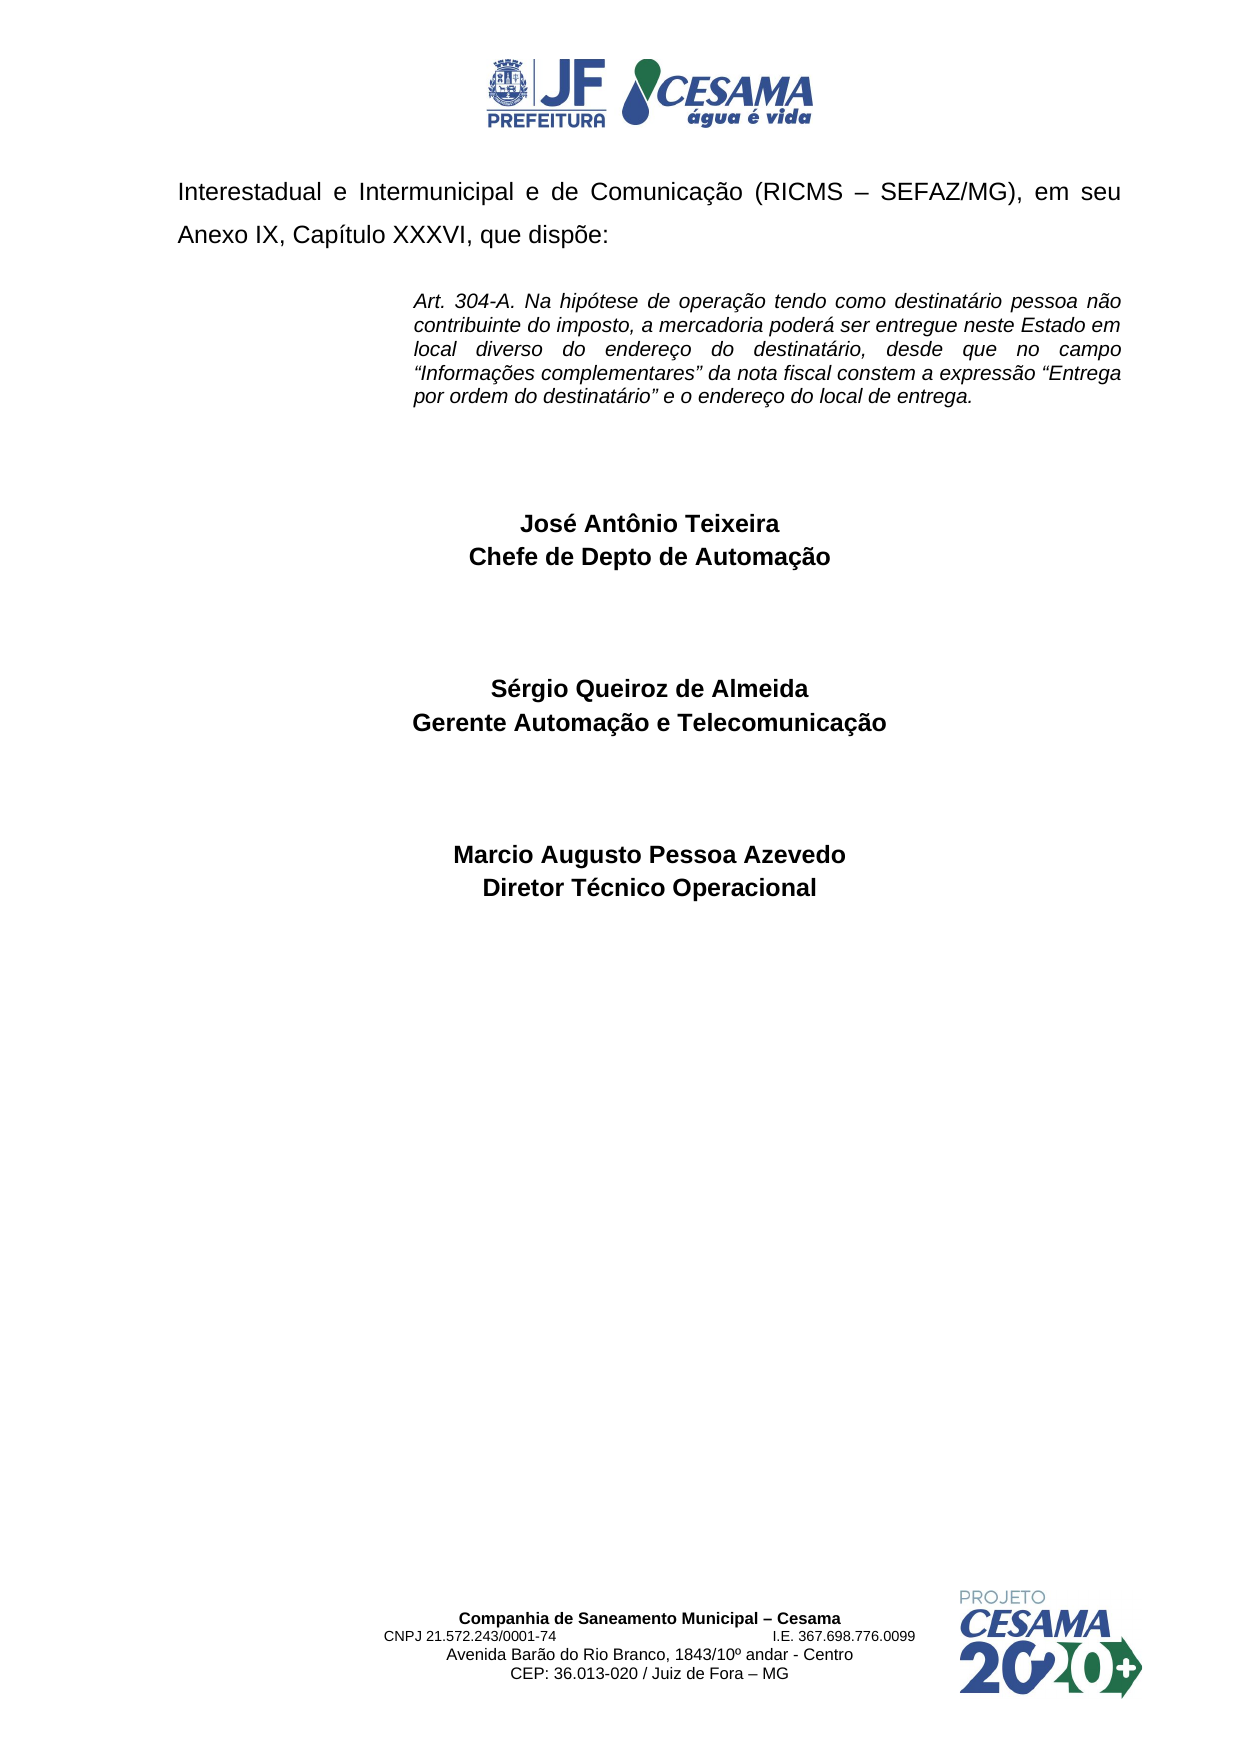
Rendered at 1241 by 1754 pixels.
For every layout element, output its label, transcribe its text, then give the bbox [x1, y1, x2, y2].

text Marcio Augusto Pessoa Azevedo [177, 839, 1122, 868]
text Chefe de Depto de Automação [177, 542, 1122, 571]
text Diretor Técnico Operacional [177, 873, 1122, 901]
picture [959, 1590, 1143, 1699]
text Sérgio Queiroz de Almeida [177, 674, 1122, 703]
text Art. 304-A. Na hipótese de operação tendo como destinatário pessoa não contribuinte do imposto, a mercadoria poderá ser entregue neste Estado em local diverso do endereço do destinatário, desde que no campo “Informações complementares” da nota fiscal constem a expressão “Entrega por ordem do destinatário” e o endereço do local de entrega. [413, 288, 1122, 408]
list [177, 177, 1122, 249]
text Gerente Automação e Telecomunicação [177, 707, 1122, 736]
picture [486, 59, 813, 128]
text José Antônio Teixeira [177, 509, 1122, 538]
